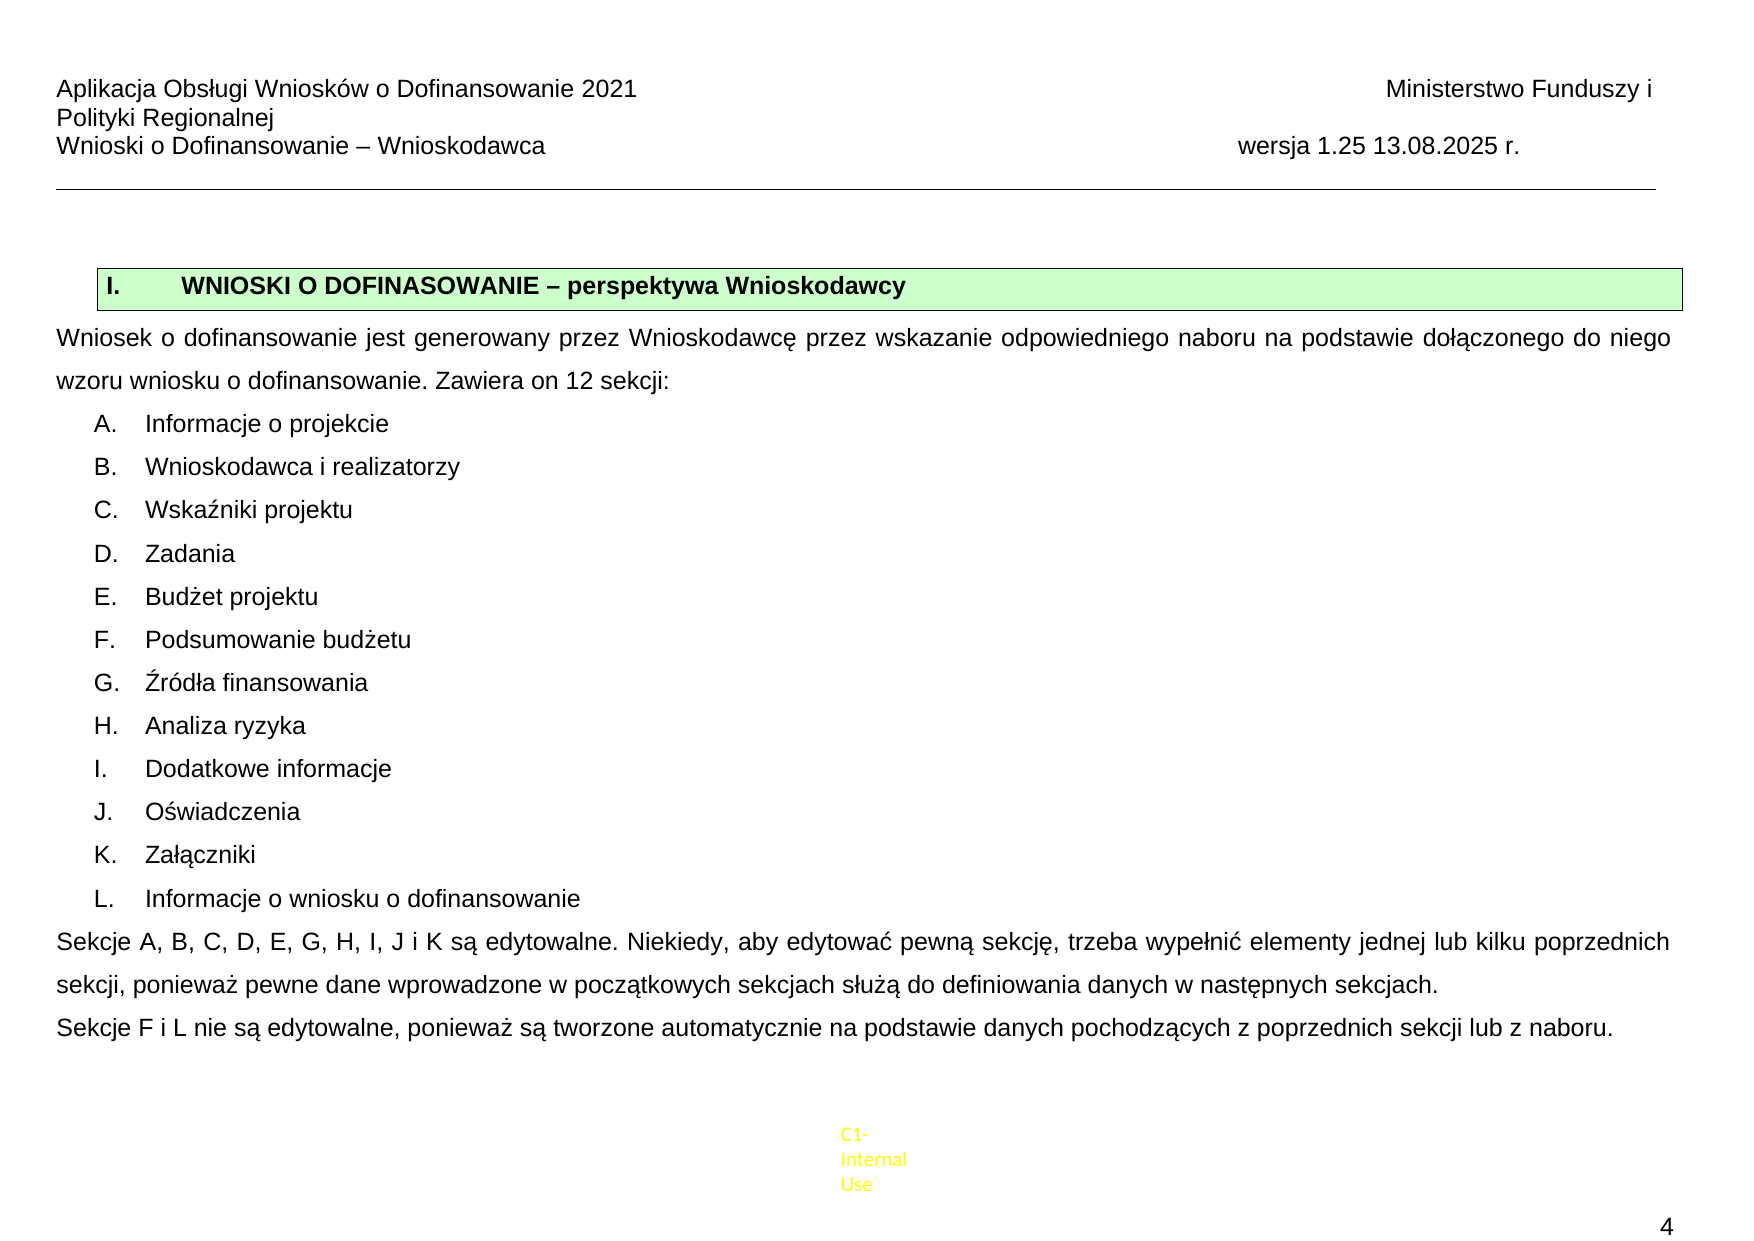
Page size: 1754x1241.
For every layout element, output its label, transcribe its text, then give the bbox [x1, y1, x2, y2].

list Dodatkowe informacje [94, 754, 1674, 783]
list Wskaźniki projektu [94, 495, 1674, 524]
list Informacje o projekcie [94, 409, 1674, 438]
list Załączniki [94, 840, 1674, 869]
text Sekcje A, B, C, D, E, G, H, I, J i K są edytowalne. Niekiedy, aby edytować pewną sekcję, trzeba wypełnić elementy jednej lub kilku poprzednich sekcji, ponieważ pewne dane wprowadzone w początkowych sekcjach służą do definiowania danych w następnych sekcjach. [56, 927, 1674, 998]
list Budżet projektu [94, 582, 1674, 610]
list Podsumowanie budżetu [94, 625, 1674, 653]
list Informacje o wniosku o dofinansowanie [94, 883, 1674, 912]
list Analiza ryzyka [94, 711, 1674, 740]
text Wniosek o dofinansowanie jest generowany przez Wnioskodawcę przez wskazanie odpowiedniego naboru na podstawie dołączonego do niego wzoru wniosku o dofinansowanie. Zawiera on 12 sekcji: [56, 323, 1674, 395]
list Źródła finansowania [94, 668, 1674, 697]
list Oświadczenia [94, 797, 1674, 826]
list Wnioskodawca i realizatorzy [94, 452, 1674, 481]
list Zadania [94, 538, 1674, 567]
subtitle WNIOSKI O DOFINASOWANIE – perspektywa Wnioskodawcy [98, 269, 1682, 310]
text Sekcje F i L nie są edytowalne, ponieważ są tworzone automatycznie na podstawie danych pochodzących z poprzednich sekcji lub z naboru. [56, 1013, 1674, 1042]
